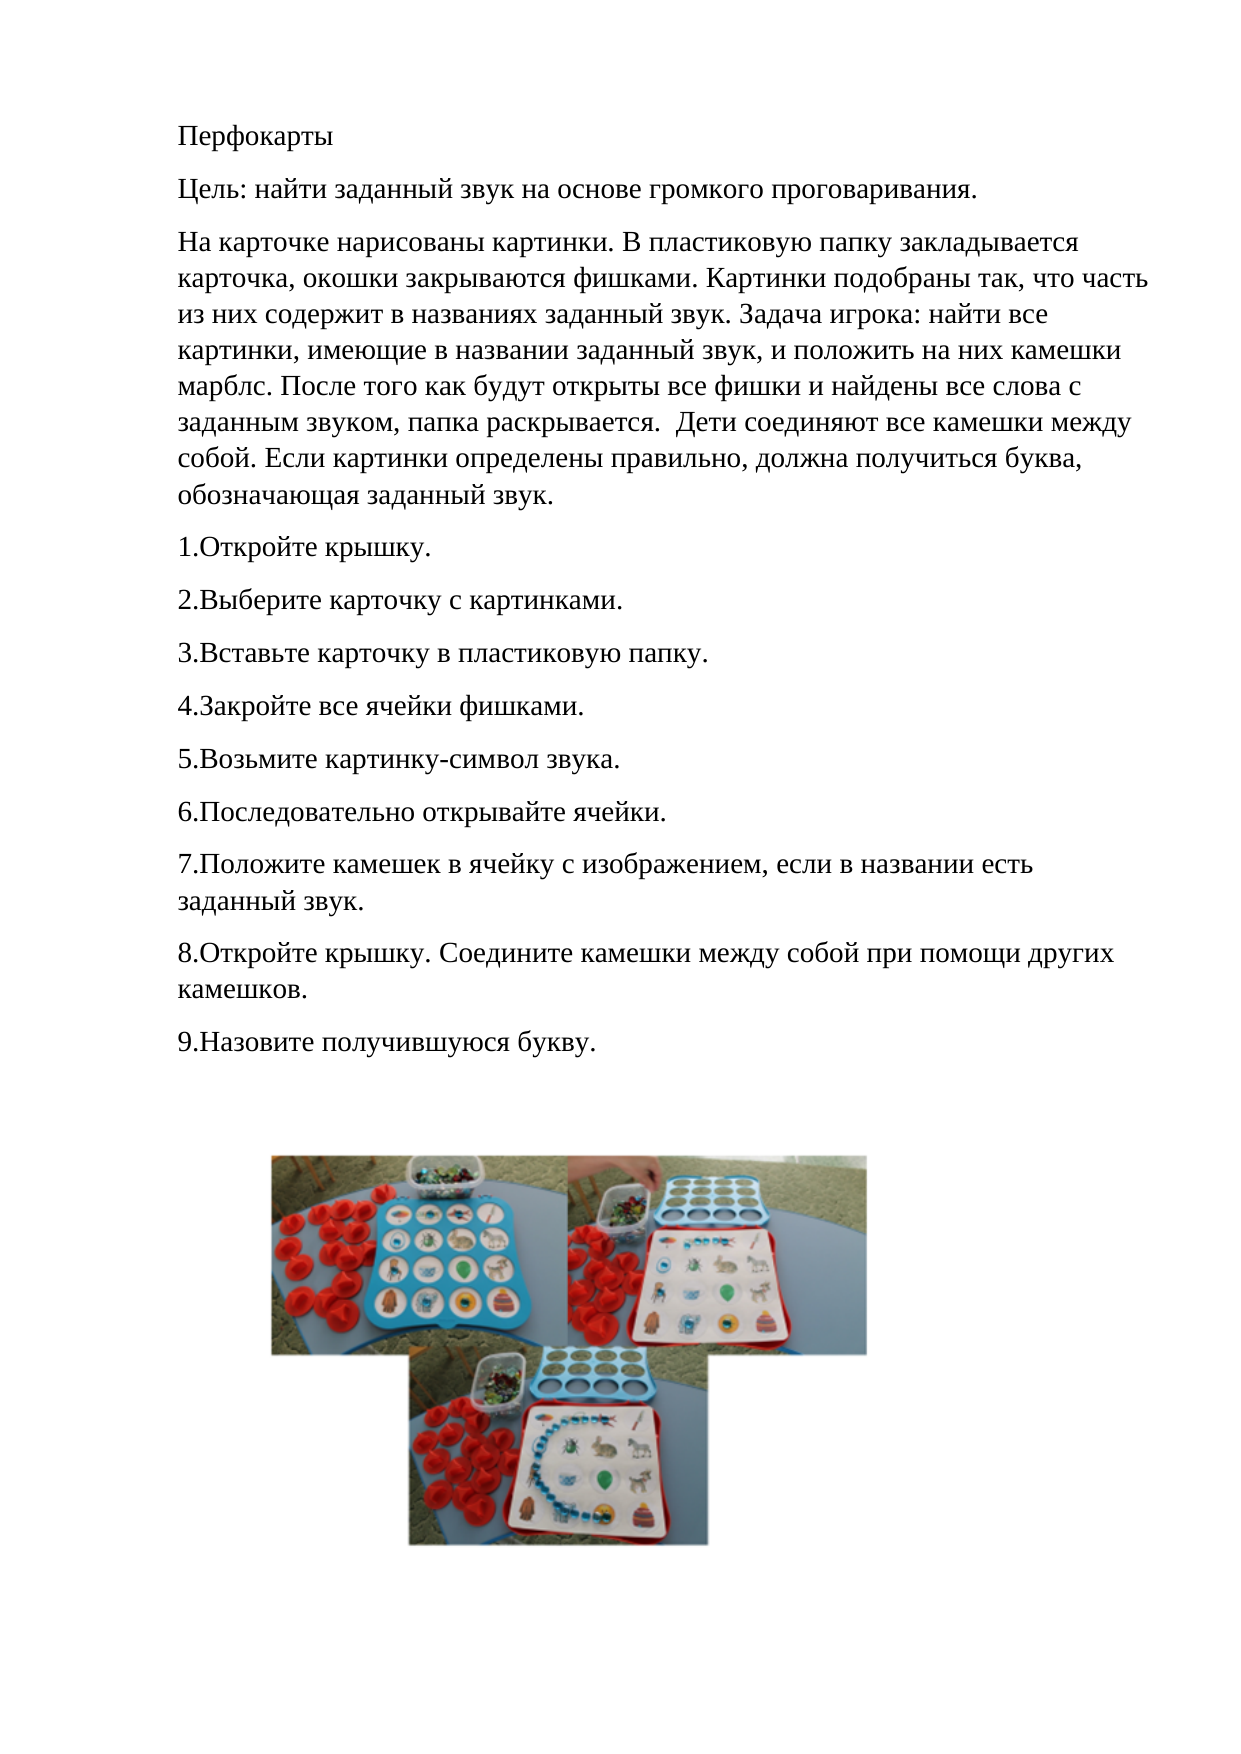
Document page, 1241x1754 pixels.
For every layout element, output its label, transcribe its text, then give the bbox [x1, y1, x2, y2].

text 9.Назовите получившуюся букву. [177, 1024, 1152, 1058]
text 4.Закройте все ячейки фишками. [177, 688, 1152, 722]
text 1.Откройте крышку. [177, 529, 1152, 563]
text Перфокарты [177, 118, 1152, 152]
text Цель: найти заданный звук на основе громкого проговаривания. [177, 171, 1152, 204]
text 6.Последовательно открывайте ячейки. [177, 794, 1152, 827]
text 3.Вставьте карточку в пластиковую папку. [177, 635, 1152, 669]
text 8.Откройте крышку. Соедините камешки между собой при помощи других камешков. [177, 935, 1152, 1005]
picture [235, 1077, 912, 1584]
text На карточке нарисованы картинки. В пластиковую папку закладывается карточка, окошки закрываются фишками. Картинки подобраны так, что часть из них содержит в названиях заданный звук. Задача игрока: найти все картинки, имеющие в названии заданный звук, и положить на них камешки марблс. После того как будут открыты все фишки и найдены все слова с заданным звуком, папка раскрывается. Дети соединяют все камешки между собой. Если картинки определены правильно, должна получиться буква, обозначающая заданный звук. [177, 224, 1152, 510]
text 5.Возьмите картинку-символ звука. [177, 741, 1152, 774]
text 7.Положите камешек в ячейку с изображением, если в названии есть заданный звук. [177, 846, 1152, 916]
text 2.Выберите карточку с картинками. [177, 582, 1152, 616]
